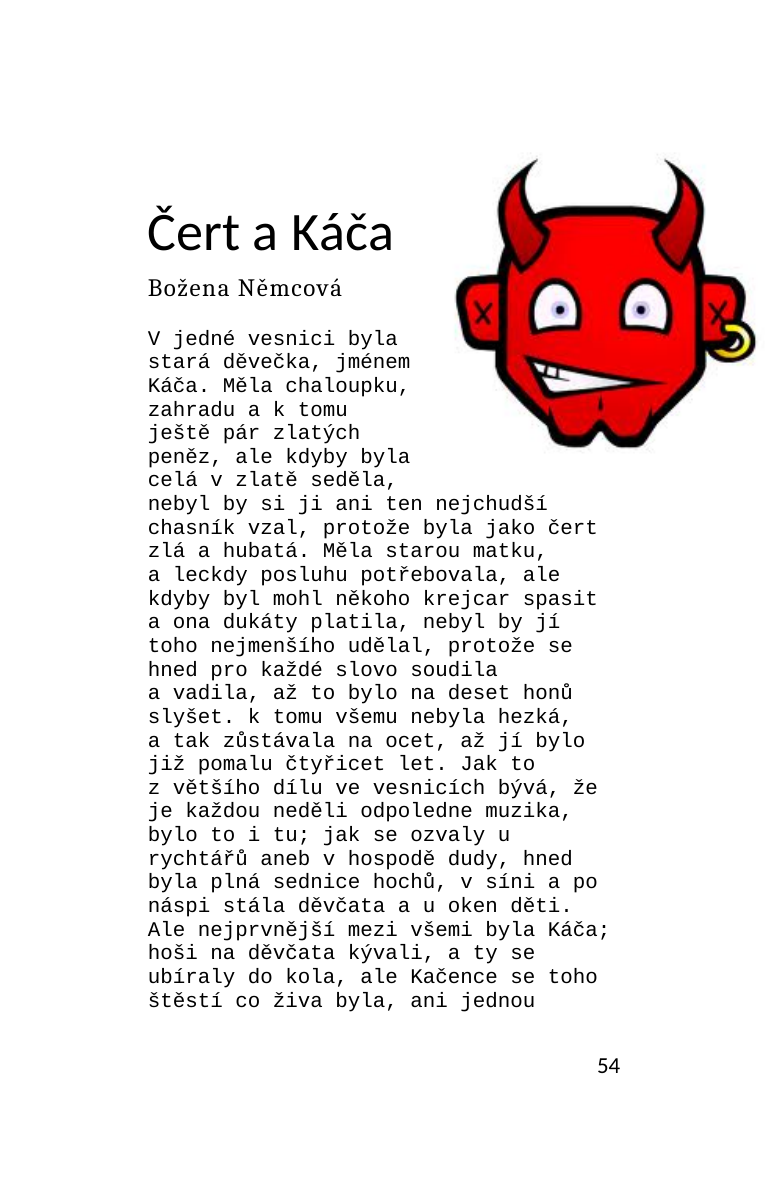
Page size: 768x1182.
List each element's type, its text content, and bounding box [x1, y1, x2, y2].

text Božena Němcová [148, 274, 430, 302]
picture [430, 115, 765, 479]
subtitle Čert a Káča [148, 198, 430, 264]
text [148, 328, 620, 1013]
